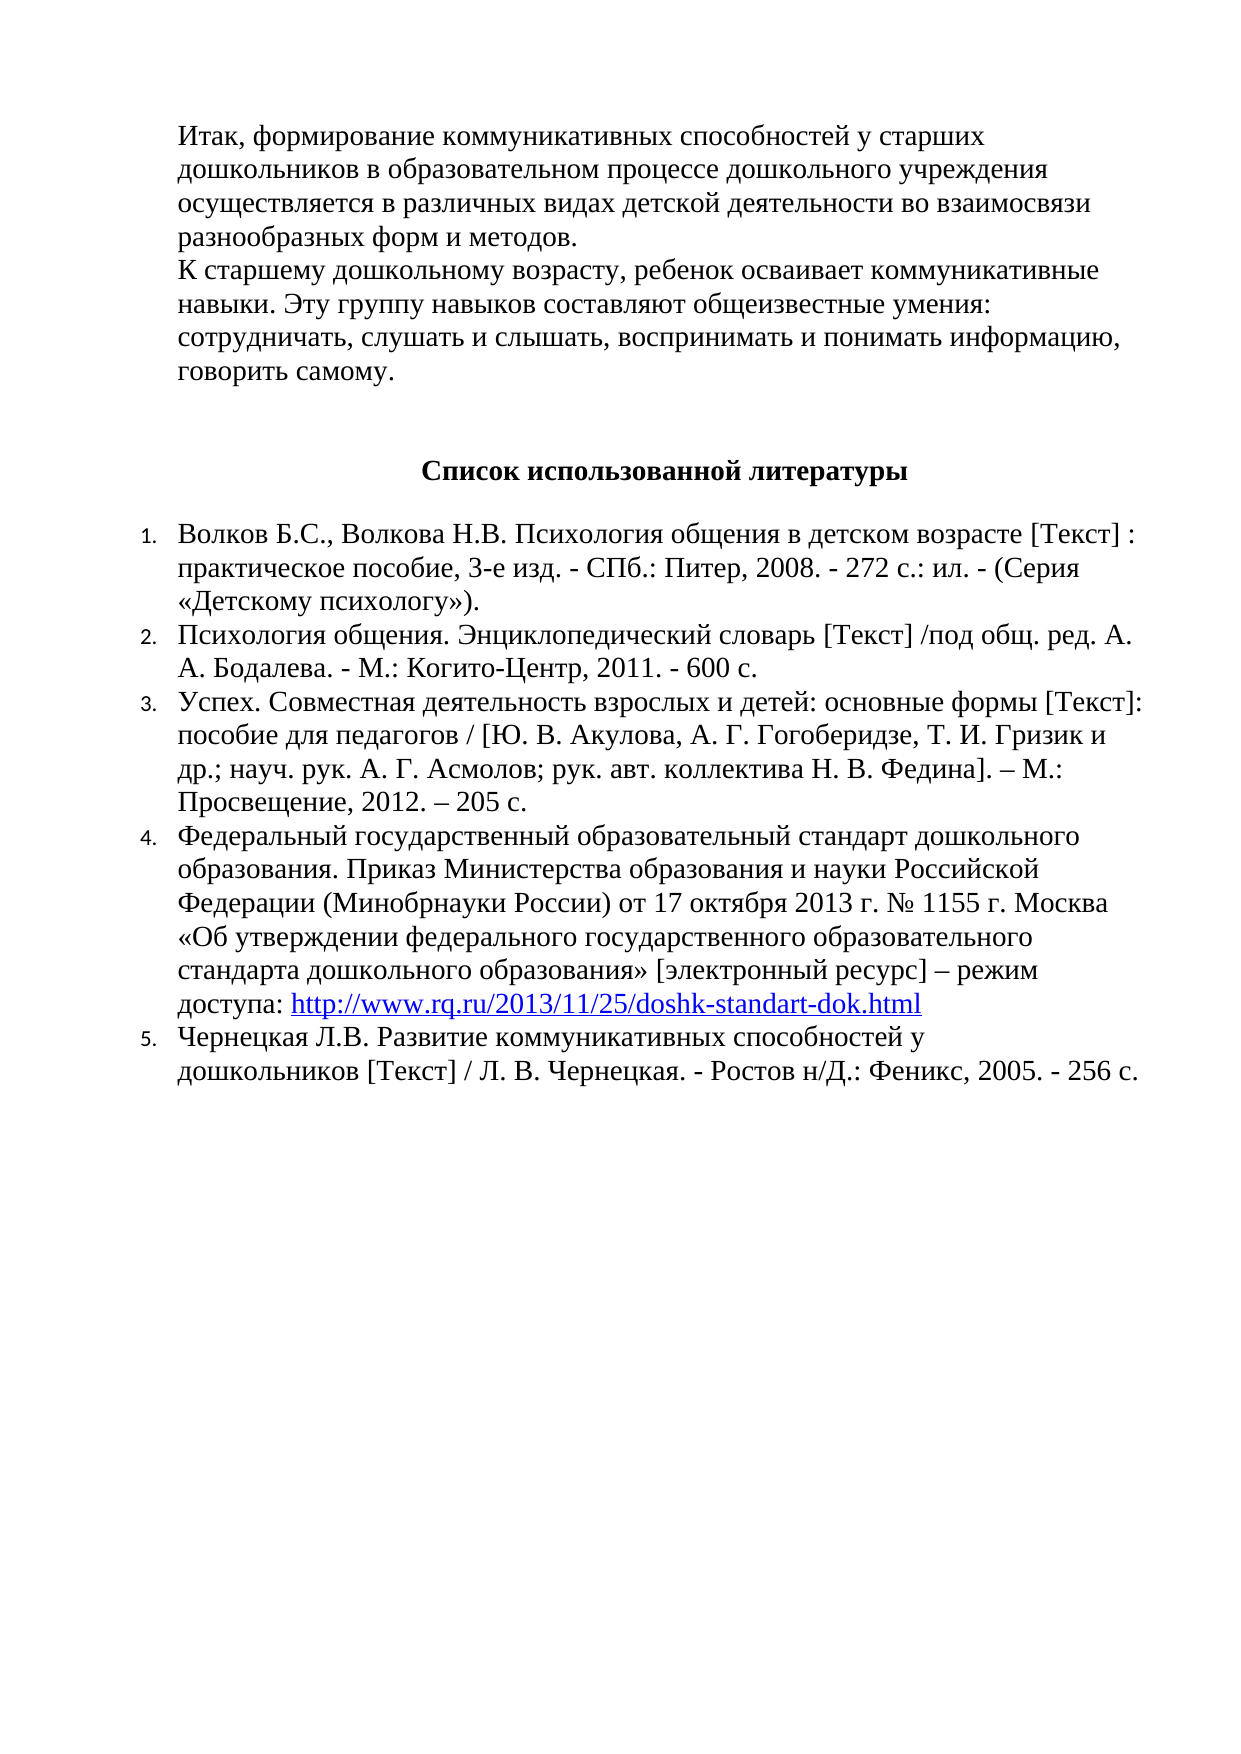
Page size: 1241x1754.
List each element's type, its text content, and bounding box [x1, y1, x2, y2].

list Федеральный государственный образовательный стандарт дошкольного образования. Приказ Министерства образования и науки Российской Федерации (Минобрнауки России) от 17 октября 2013 г. № 1155 г. Москва «Об утверждении федерального государственного образовательного стандарта дошкольного образования» [электронный ресурс] – режим доступа: http://www.rq.ru/2013/11/25/doshk-standart-dok.html [140, 818, 1152, 1019]
list Успех. Совместная деятельность взрослых и детей: основные формы [Текст]: пособие для педагогов / [Ю. В. Акулова, А. Г. Гогоберидзе, Т. И. Гризик и др.; науч. рук. А. Г. Асмолов; рук. авт. коллектива Н. В. Федина]. – М.: Просвещение, 2012. – 205 с. [140, 684, 1152, 818]
text Список использованной литературы [177, 453, 1152, 487]
list Психология общения. Энциклопедический словарь [Текст] /под общ. ред. А. А. Бодалева. - М.: Когито-Центр, 2011. - 600 с. [140, 617, 1152, 684]
list Волков Б.С., Волкова Н.В. Психология общения в детском возрасте [Текст] : практическое пособие, 3-е изд. - СПб.: Питер, 2008. - 272 с.: ил. - (Серия «Детскому психологу»). [140, 516, 1152, 617]
list Чернецкая Л.В. Развитие коммуникативных способностей у дошкольников [Текст] / Л. В. Чернецкая. - Ростов н/Д.: Феникс, 2005. - 256 с. [140, 1019, 1152, 1086]
text Итак, формирование коммуникативных способностей у старших дошкольников в образовательном процессе дошкольного учреждения осуществляется в различных видах детской деятельности во взаимосвязи разнообразных форм и методов. [177, 118, 1152, 252]
text К старшему дошкольному возрасту, ребенок осваивает коммуникативные навыки. Эту группу навыков составляют общеизвестные умения: сотрудничать, слушать и слышать, воспринимать и понимать информацию, говорить самому. [177, 252, 1152, 386]
